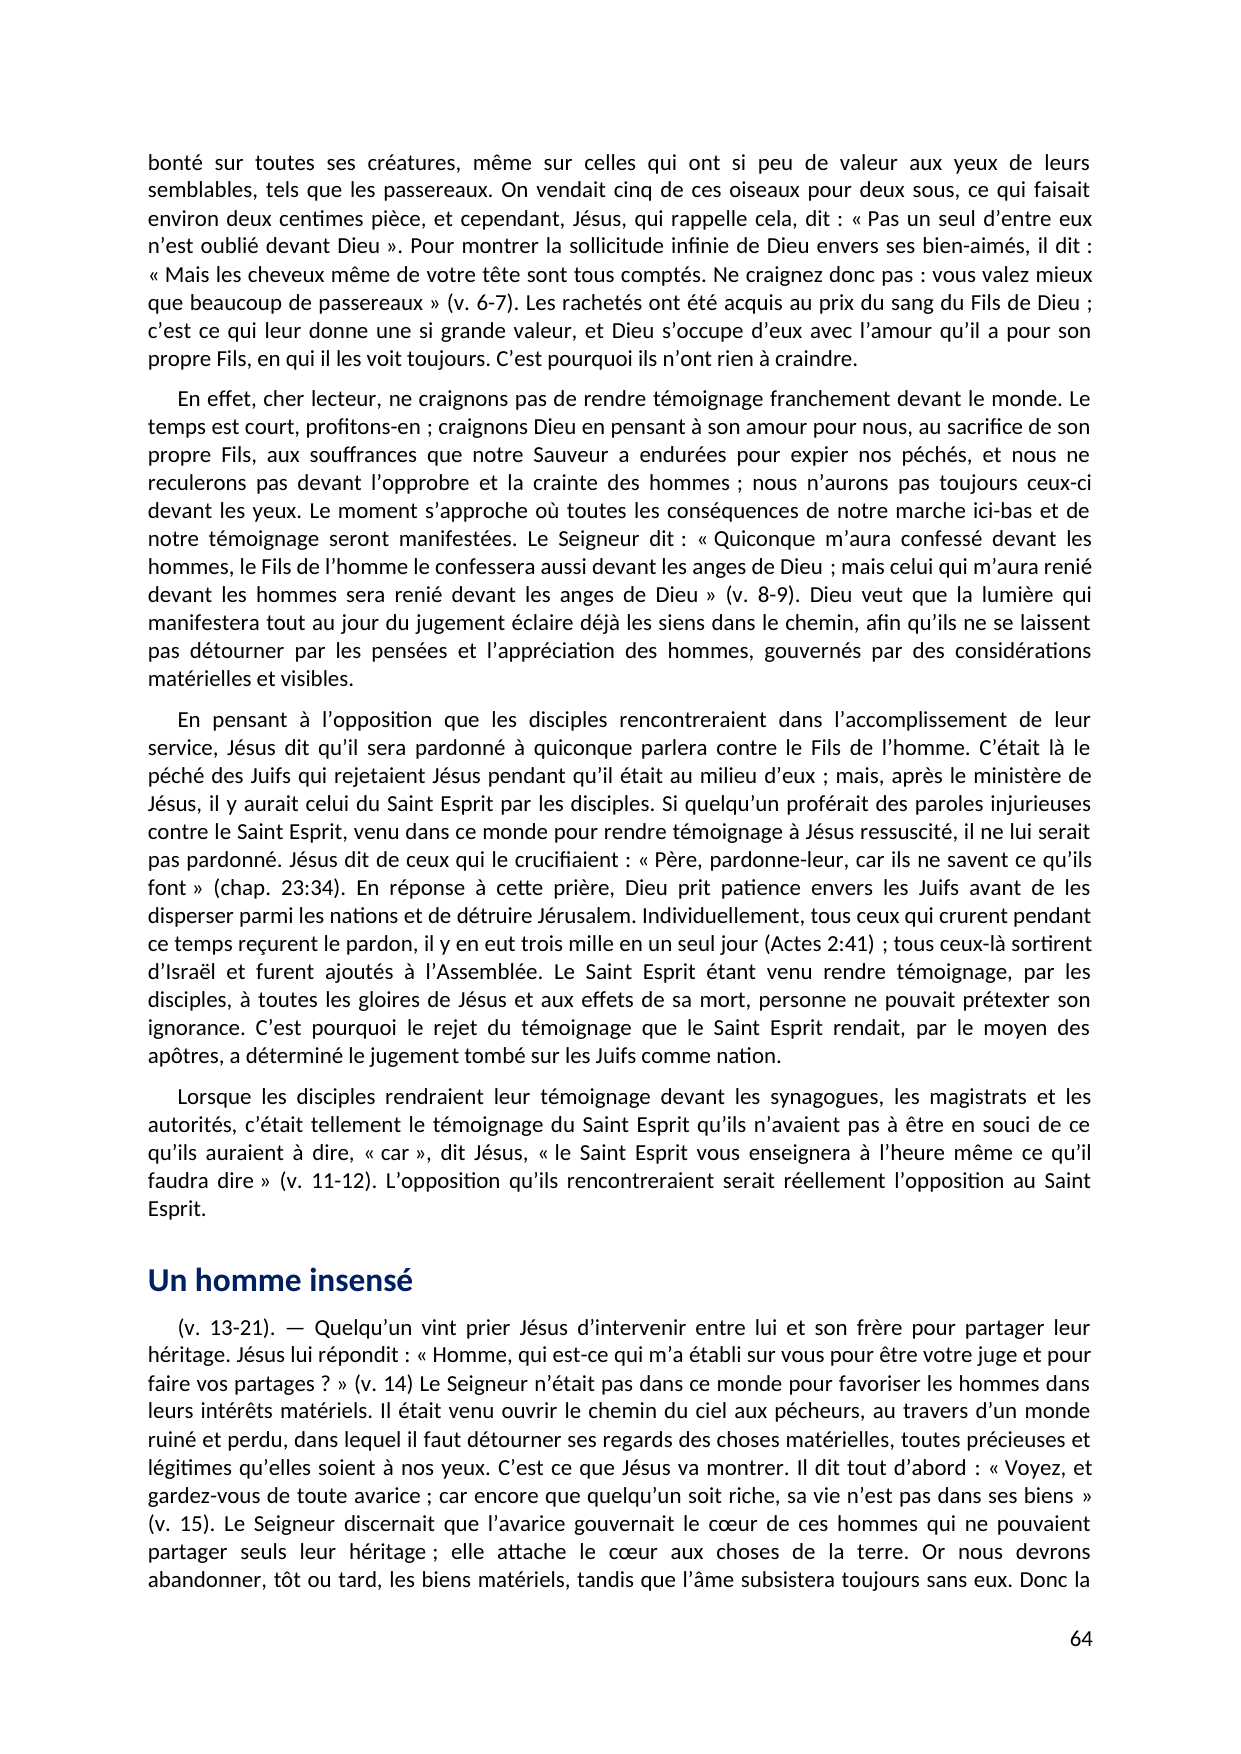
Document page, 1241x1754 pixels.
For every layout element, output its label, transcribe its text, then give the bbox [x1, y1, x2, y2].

text Lorsque les disciples rendraient leur témoignage devant les synagogues, les magistrats et les autorités, c’était tellement le témoignage du Saint Esprit qu’ils n’avaient pas à être en souci de ce qu’ils auraient à dire, « car », dit Jésus, « le Saint Esprit vous enseignera à l’heure même ce qu’il faudra dire » (v. 11-12). L’opposition qu’ils rencontreraient serait réellement l’opposition au Saint Esprit. [148, 1082, 1093, 1222]
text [148, 148, 1093, 372]
text En pensant à l’opposition que les disciples rencontreraient dans l’accomplissement de leur service, Jésus dit qu’il sera pardonné à quiconque parlera contre le Fils de l’homme. C’était là le péché des Juifs qui rejetaient Jésus pendant qu’il était au milieu d’eux ; mais, après le ministère de Jésus, il y aurait celui du Saint Esprit par les disciples. Si quelqu’un proférait des paroles injurieuses contre le Saint Esprit, venu dans ce monde pour rendre témoignage à Jésus ressuscité, il ne lui serait pas pardonné. Jésus dit de ceux qui le crucifiaient : « Père, pardonne-leur, car ils ne savent ce qu’ils font » (chap. 23:34). En réponse à cette prière, Dieu prit patience envers les Juifs avant de les disperser parmi les nations et de détruire Jérusalem. Individuellement, tous ceux qui crurent pendant ce temps reçurent le pardon, il y en eut trois mille en un seul jour (Actes 2:41) ; tous ceux-là sortirent d’Israël et furent ajoutés à l’Assemblée. Le Saint Esprit étant venu rendre témoignage, par les disciples, à toutes les gloires de Jésus et aux effets de sa mort, personne ne pouvait prétexter son ignorance. C’est pourquoi le rejet du témoignage que le Saint Esprit rendait, par le moyen des apôtres, a déterminé le jugement tombé sur les Juifs comme nation. [148, 705, 1093, 1069]
subtitle Un homme insensé [148, 1259, 1093, 1300]
text En effet, cher lecteur, ne craignons pas de rendre témoignage franchement devant le monde. Le temps est court, profitons-en ; craignons Dieu en pensant à son amour pour nous, au sacrifice de son propre Fils, aux souffrances que notre Sauveur a endurées pour expier nos péchés, et nous ne reculerons pas devant l’opprobre et la crainte des hommes ; nous n’aurons pas toujours ceux-ci devant les yeux. Le moment s’approche où toutes les conséquences de notre marche ici-bas et de notre témoignage seront manifestées. Le Seigneur dit : « Quiconque m’aura confessé devant les hommes, le Fils de l’homme le confessera aussi devant les anges de Dieu ; mais celui qui m’aura renié devant les hommes sera renié devant les anges de Dieu » (v. 8-9). Dieu veut que la lumière qui manifestera tout au jour du jugement éclaire déjà les siens dans le chemin, afin qu’ils ne se laissent pas détourner par les pensées et l’appréciation des hommes, gouvernés par des considérations matérielles et visibles. [148, 384, 1093, 692]
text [148, 1313, 1093, 1593]
